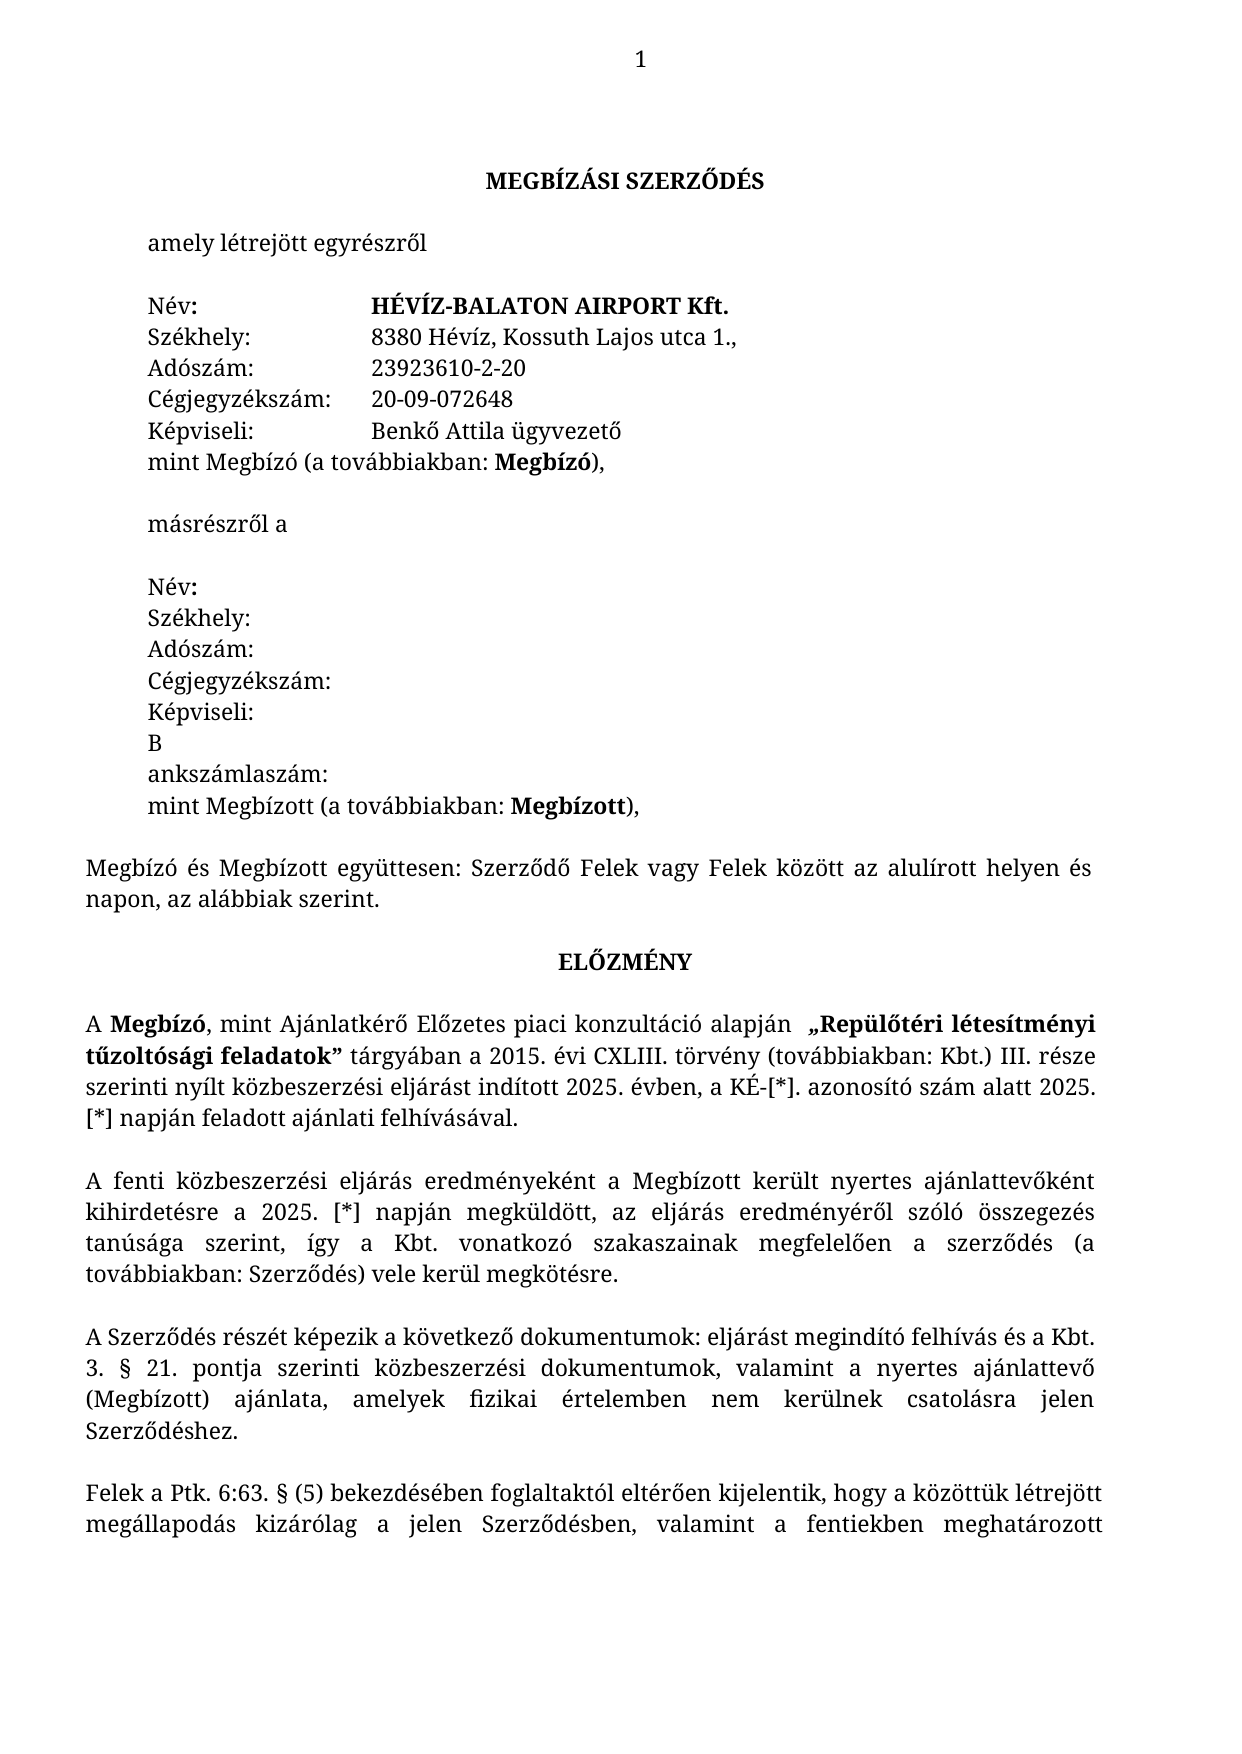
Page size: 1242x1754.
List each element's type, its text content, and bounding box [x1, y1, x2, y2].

text A Megbízó, mint Ajánlatkérő Előzetes piaci konzultáció alapján „Repülőtéri létesítményi tűzoltósági feladatok” tárgyában a 2015. évi CXLIII. törvény (továbbiakban: Kbt.) III. része szerinti nyílt közbeszerzési eljárást indított 2025. évben, a KÉ-[*]. azonosító szám alatt 2025. [*] napján feladott ajánlati felhívásával. [85, 1008, 1096, 1133]
text A fenti közbeszerzési eljárás eredményeként a Megbízott került nyertes ajánlattevőként kihirdetésre a 2025. [*] napján megküldött, az eljárás eredményéről szóló összegezés tanúsága szerint, így a Kbt. vonatkozó szakaszainak megfelelően a szerződés (a továbbiakban: Szerződés) vele kerül megkötésre. [85, 1164, 1096, 1289]
text Megbízó és Megbízott együttesen: Szerződő Felek vagy Felek között az alulírott helyen és napon, az alábbiak szerint. [85, 852, 1106, 914]
text Név: [147, 571, 342, 602]
text amely létrejött egyrészről [147, 227, 1198, 258]
text Adószám: Cégjegyzékszám: Képviseli: Bankszámlaszám: [147, 633, 342, 789]
text Képviseli: Benkő Attila ügyvezető mint Megbízó (a továbbiakban: Megbízó), [147, 414, 624, 477]
list A Szerződés részét képezik a következő dokumentumok: eljárást megindító felhívás és a Kbt. 3. § 21. pontja szerinti közbeszerzési dokumentumok, valamint a nyertes ajánlattevő (Megbízott) ajánlata, amelyek fizikai értelemben nem kerülnek csatolásra jelen Szerződéshez. [85, 1321, 1096, 1446]
text Székhely: [147, 602, 342, 633]
text Cégjegyzékszám: 20-09-072648 [147, 383, 1198, 414]
text ELŐZMÉNY [543, 946, 707, 977]
text Név: HÉVÍZ-BALATON AIRPORT Kft. Székhely: 8380 Hévíz, Kossuth Lajos utca 1., Adószám: 23923610-2-20 [147, 289, 769, 383]
text másrészről a [147, 508, 1198, 539]
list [85, 1477, 1104, 1539]
text mint Megbízott (a továbbiakban: Megbízott), [147, 789, 1198, 821]
text MEGBÍZÁSI SZERZŐDÉS [466, 164, 784, 196]
